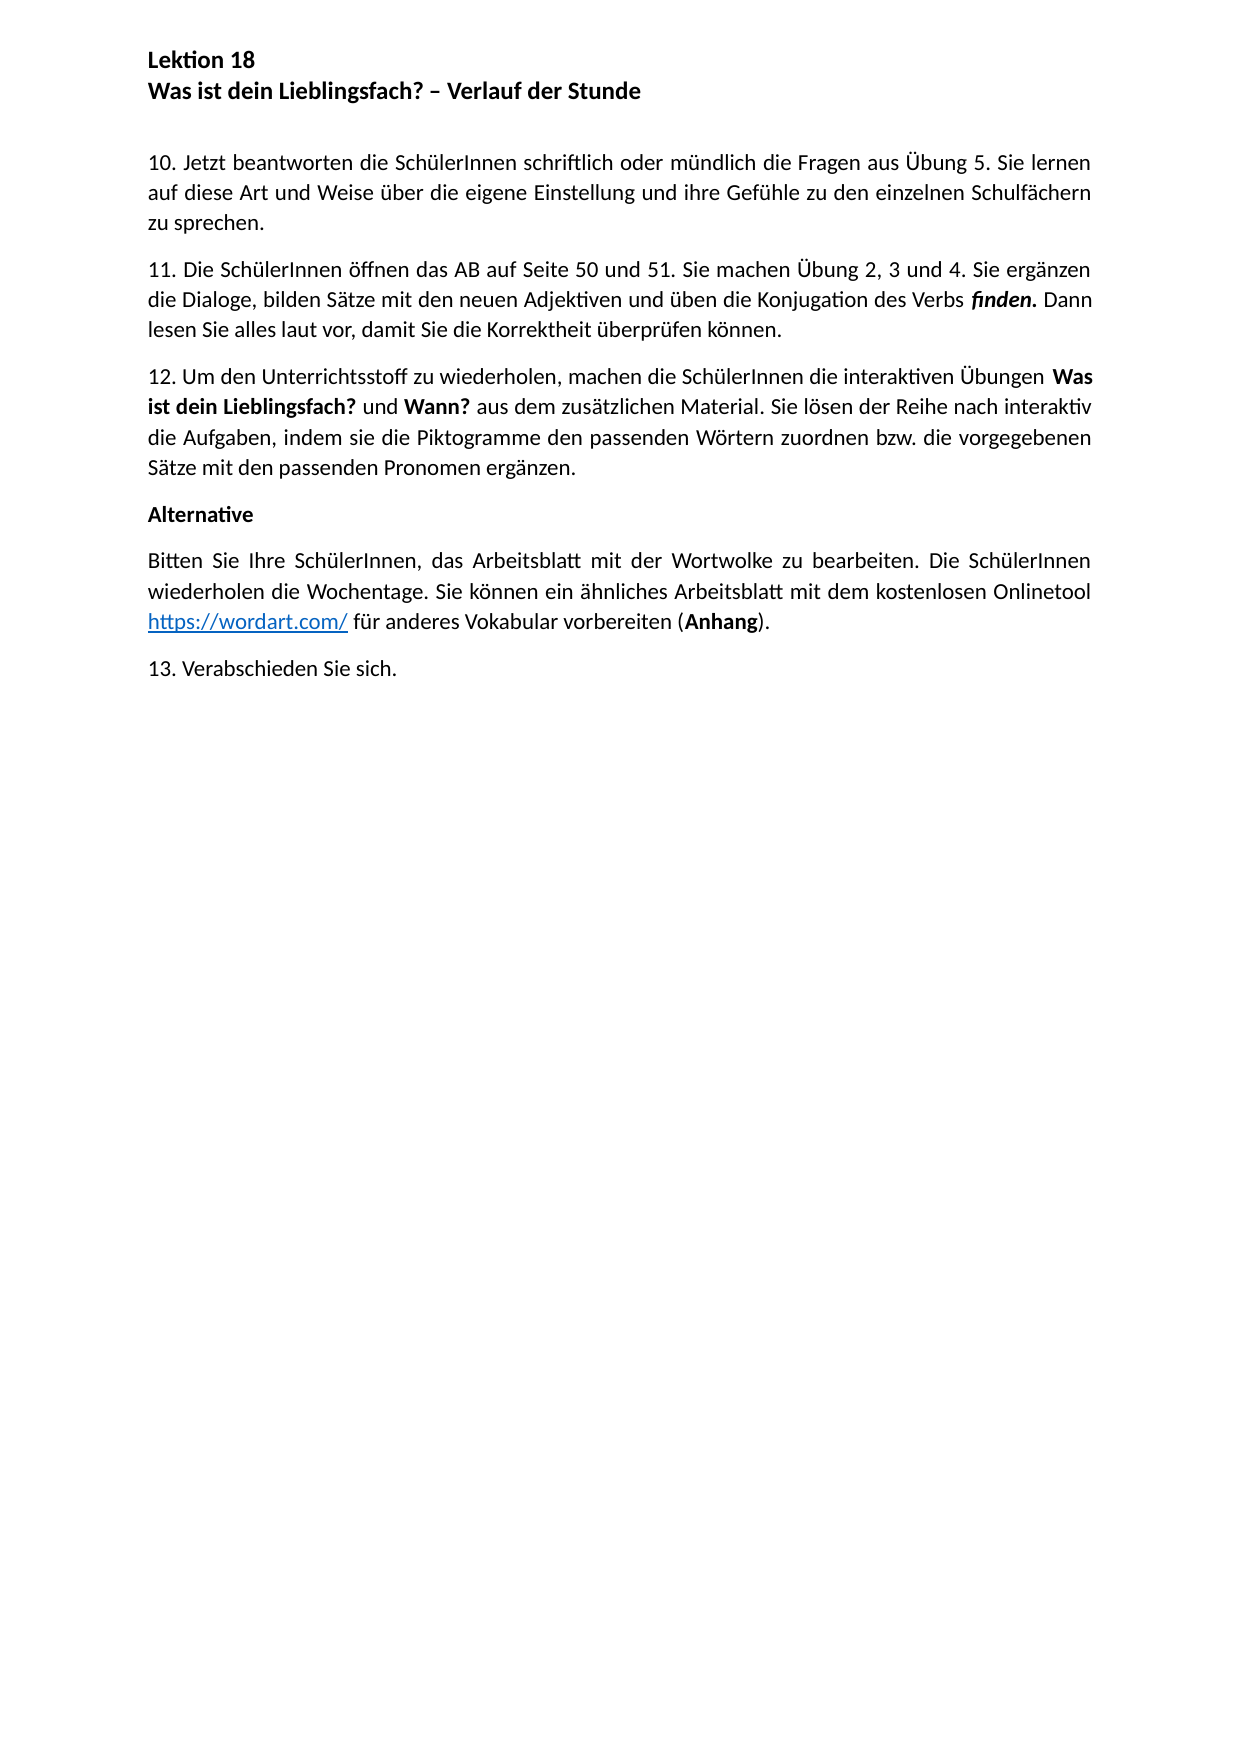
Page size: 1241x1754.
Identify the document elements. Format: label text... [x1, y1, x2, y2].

text Bitten Sie Ihre SchülerInnen, das Arbeitsblatt mit der Wortwolke zu bearbeiten. Die SchülerInnen wiederholen die Wochentage. Sie können ein ähnliches Arbeitsblatt mit dem kostenlosen Onlinetool https://wordart.com/ für anderes Vokabular vorbereiten (Anhang). [148, 547, 1093, 635]
text 10. Jetzt beantworten die SchülerInnen schriftlich oder mündlich die Fragen aus Übung 5. Sie lernen auf diese Art und Weise über die eigene Einstellung und ihre Gefühle zu den einzelnen Schulfächern zu sprechen. [148, 148, 1093, 236]
text Alternative [148, 500, 1093, 528]
text 11. Die SchülerInnen öffnen das AB auf Seite 50 und 51. Sie machen Übung 2, 3 und 4. Sie ergänzen die Dialoge, bilden Sätze mit den neuen Adjektiven und üben die Konjugation des Verbs finden. Dann lesen Sie alles laut vor, damit Sie die Korrektheit überprüfen können. [148, 255, 1093, 343]
text 13. Verabschieden Sie sich. [148, 654, 1093, 682]
text 12. Um den Unterrichtsstoff zu wiederholen, machen die SchülerInnen die interaktiven Übungen Was ist dein Lieblingsfach? und Wann? aus dem zusätzlichen Material. Sie lösen der Reihe nach interaktiv die Aufgaben, indem sie die Piktogramme den passenden Wörtern zuordnen bzw. die vorgegebenen Sätze mit den passenden Pronomen ergänzen. [148, 362, 1093, 481]
